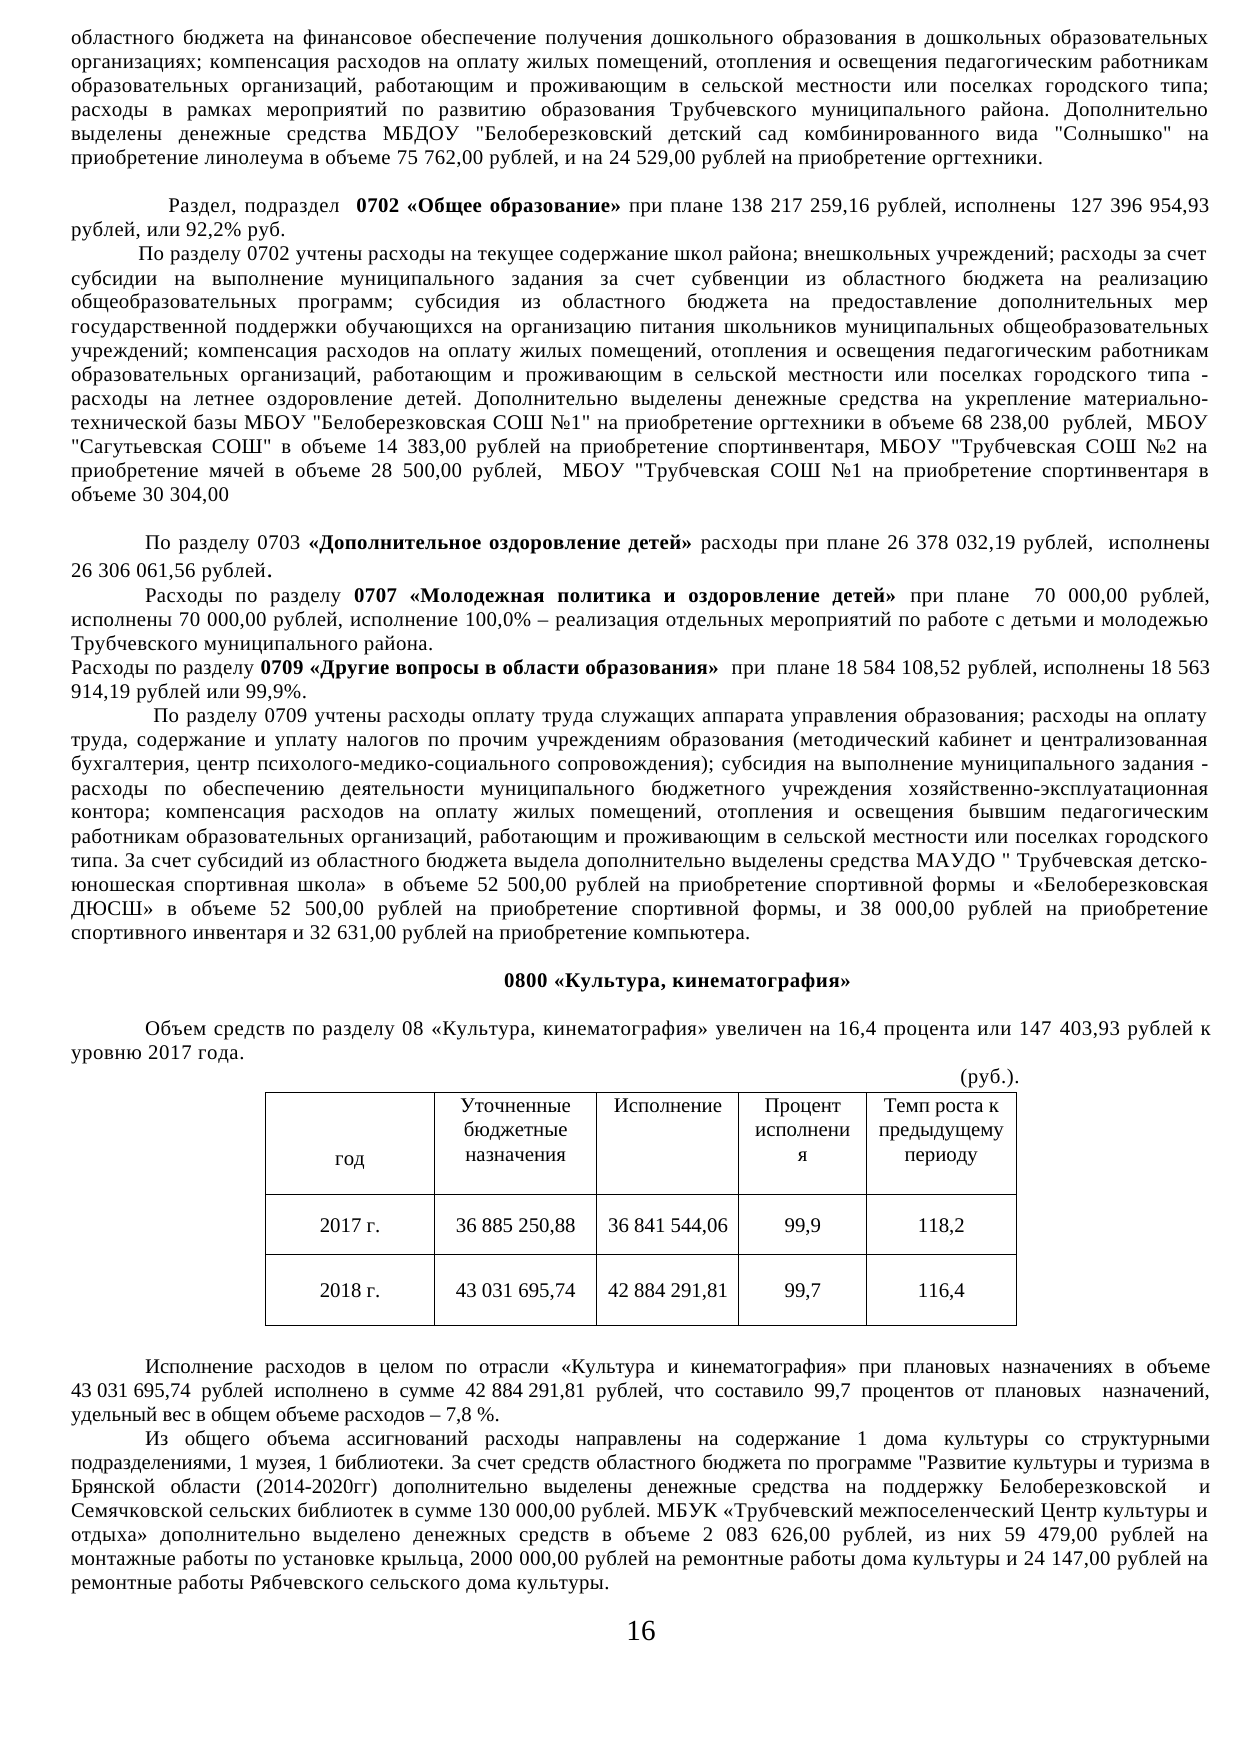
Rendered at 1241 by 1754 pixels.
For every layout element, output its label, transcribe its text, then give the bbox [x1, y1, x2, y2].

table_cell 99,7 [739, 1255, 866, 1324]
table_cell 2017 г. [266, 1195, 434, 1254]
text Исполнение расходов в целом по отрасли «Культура и кинематография» при плановых назначениях в объеме 43 031 695,74 рублей исполнено в сумме 42 884 291,81 рублей, что составило 99,7 процентов от плановых назначений, удельный вес в общем объеме расходов – 7,8 %. [71, 1354, 1211, 1426]
text По разделу 0703 «Дополнительное оздоровление детей» расходы при плане 26 378 032,19 рублей, исполнены 26 306 061,56 рублей. [71, 530, 1211, 583]
table_header Процент исполнения [739, 1093, 866, 1194]
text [71, 25, 1211, 169]
table_header Уточненные бюджетные назначения [435, 1093, 596, 1194]
table_cell 2018 г. [266, 1255, 434, 1324]
text Объем средств по разделу 08 «Культура, кинематография» увеличен на 16,4 процента или 147 403,93 рублей к уровню 2017 года. [71, 1016, 1211, 1064]
table_cell 118,2 [867, 1195, 1016, 1254]
text По разделу 0702 учтены расходы на текущее содержание школ района; внешкольных учреждений; расходы за счет субсидии на выполнение муниципального задания за счет субвенции из областного бюджета на реализацию общеобразовательных программ; субсидия из областного бюджета на предоставление дополнительных мер государственной поддержки обучающихся на организацию питания школьников муниципальных общеобразовательных учреждений; компенсация расходов на оплату жилых помещений, отопления и освещения педагогическим работникам образовательных организаций, работающим и проживающим в сельской местности или поселках городского типа - расходы на летнее оздоровление детей. Дополнительно выделены денежные средства на укрепление материально-технической базы МБОУ "Белоберезковская СОШ №1" на приобретение оргтехники в объеме 68 238,00 рублей, МБОУ "Сагутьевская СОШ" в объеме 14 383,00 рублей на приобретение спортинвентаря, МБОУ "Трубчевская СОШ №2 на приобретение мячей в объеме 28 500,00 рублей, МБОУ "Трубчевская СОШ №1 на приобретение спортинвентаря в объеме 30 304,00 [71, 241, 1211, 506]
table_cell 42 884 291,81 [597, 1255, 738, 1324]
text Расходы по разделу 0709 «Другие вопросы в области образования» при плане 18 584 108,52 рублей, исполнены 18 563 914,19 рублей или 99,9%. [71, 655, 1211, 703]
table_header Темп роста к предыдущему периоду [867, 1093, 1016, 1194]
text Расходы по разделу 0707 «Молодежная политика и оздоровление детей» при плане 70 000,00 рублей, исполнены 70 000,00 рублей, исполнение 100,0% – реализация отдельных мероприятий по работе с детьми и молодежью Трубчевского муниципального района. [71, 583, 1211, 655]
text (руб.). [71, 1064, 1211, 1088]
text По разделу 0709 учтены расходы оплату труда служащих аппарата управления образования; расходы на оплату труда, содержание и уплату налогов по прочим учреждениям образования (методический кабинет и централизованная бухгалтерия, центр психолого-медико-социального сопровождения); субсидия на выполнение муниципального задания - расходы по обеспечению деятельности муниципального бюджетного учреждения хозяйственно-эксплуатационная контора; компенсация расходов на оплату жилых помещений, отопления и освещения бывшим педагогическим работникам образовательных организаций, работающим и проживающим в сельской местности или поселках городского типа. За счет субсидий из областного бюджета выдела дополнительно выделены средства МАУДО " Трубчевская детско-юношеская спортивная школа» в объеме 52 500,00 рублей на приобретение спортивной формы и «Белоберезковская ДЮСШ» в объеме 52 500,00 рублей на приобретение спортивной формы, и 38 000,00 рублей на приобретение спортивного инвентаря и 32 631,00 рублей на приобретение компьютера. [71, 703, 1211, 944]
table_cell 99,9 [739, 1195, 866, 1254]
text Раздел, подраздел 0702 «Общее образование» при плане 138 217 259,16 рублей, исполнены 127 396 954,93 рублей, или 92,2% руб. [71, 193, 1211, 241]
text Из общего объема ассигнований расходы направлены на содержание 1 дома культуры со структурными подразделениями, 1 музея, 1 библиотеки. За счет средств областного бюджета по программе "Развитие культуры и туризма в Брянской области (2014-2020гг) дополнительно выделены денежные средства на поддержку Белоберезковской и Семячковской сельских библиотек в сумме 130 000,00 рублей. МБУК «Трубчевский межпоселенческий Центр культуры и отдыха» дополнительно выделено денежных средств в объеме 2 083 626,00 рублей, из них 59 479,00 рублей на монтажные работы по установке крыльца, 2000 000,00 рублей на ремонтные работы дома культуры и 24 147,00 рублей на ремонтные работы Рябчевского сельского дома культуры. [71, 1426, 1211, 1594]
table_header год [266, 1093, 434, 1194]
table_cell 36 841 544,06 [597, 1195, 738, 1254]
table_cell 36 885 250,88 [435, 1195, 596, 1254]
table_cell 43 031 695,74 [435, 1255, 596, 1324]
table_header Исполнение [597, 1093, 738, 1194]
text 0800 «Культура, кинематография» [71, 968, 1211, 992]
table_cell 116,4 [867, 1255, 1016, 1324]
